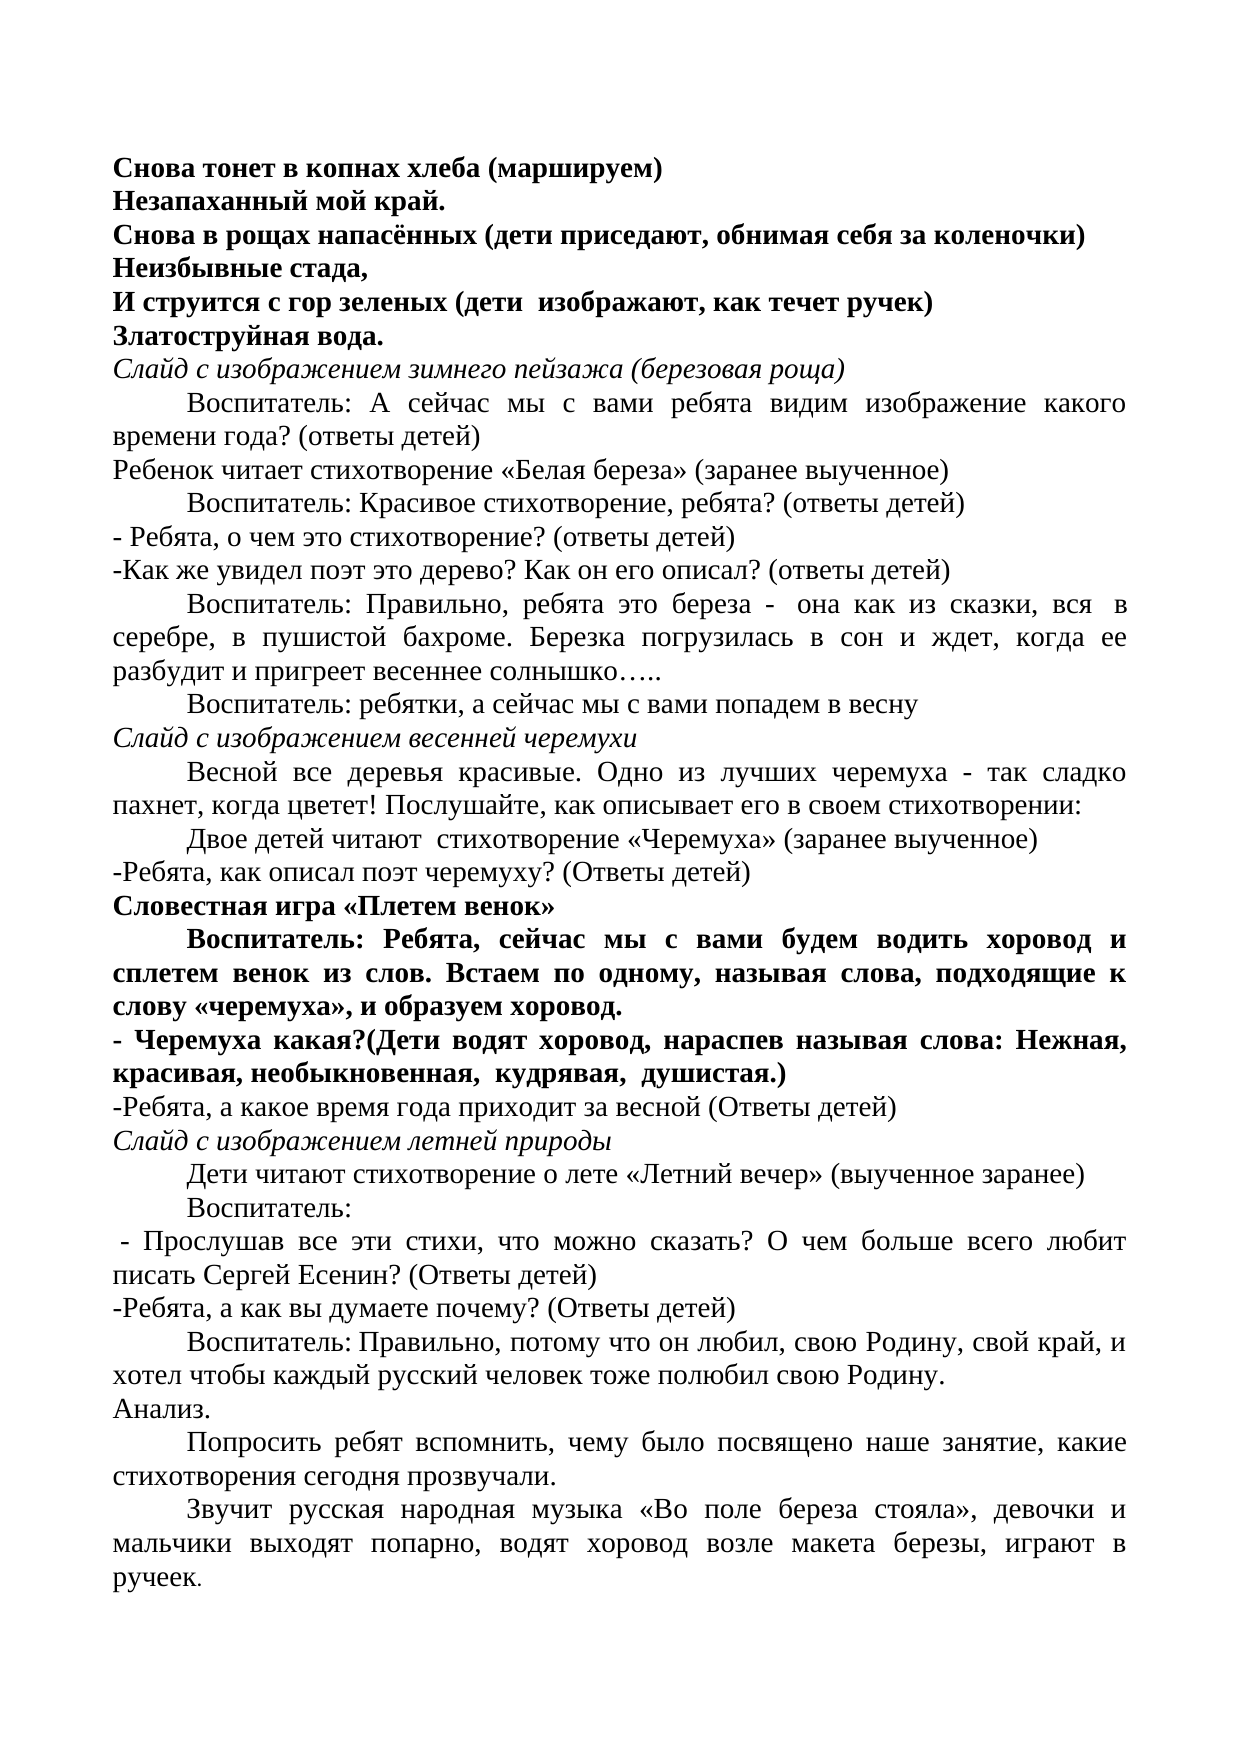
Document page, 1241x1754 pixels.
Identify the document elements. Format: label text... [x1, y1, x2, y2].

text Воспитатель: Красивое стихотворение, ребята? (ответы детей) [112, 485, 1128, 519]
text Слайд с изображением зимнего пейзажа (березовая роща) [112, 351, 1128, 385]
text Ребенок читает стихотворение «Белая береза» (заранее выученное) [112, 452, 1128, 485]
text Слайд с изображением весенней черемухи [112, 720, 1128, 754]
text -Как же увидел поэт это дерево? Как он его описал? (ответы детей) [112, 552, 1128, 586]
text Воспитатель: Правильно, ребята это береза - она как из сказки, вся в серебре, в пушистой бахроме. Березка погрузилась в сон и ждет, когда ее разбудит и пригреет весеннее солнышко….. [112, 586, 1128, 687]
text Неизбывные стада, [112, 251, 1128, 284]
text Попросить ребят вспомнить, чему было посвящено наше занятие, какие стихотворения сегодня прозвучали. [112, 1424, 1128, 1492]
text -Ребята, как описал поэт черемуху? (Ответы детей) [112, 854, 1128, 888]
text - Ребята, о чем это стихотворение? (ответы детей) [112, 519, 1128, 552]
text -Ребята, а какое время года приходит за весной (Ответы детей) [112, 1089, 1128, 1123]
text Снова в рощах напасённых (дети приседают, обнимая себя за коленочки) [112, 217, 1128, 251]
text Воспитатель: Ребята, сейчас мы с вами будем водить хоровод и сплетем венок из слов. Встаем по одному, называя слова, подходящие к слову «черемуха», и образуем хоровод. [112, 921, 1128, 1022]
text Воспитатель: [112, 1190, 1128, 1223]
text Незапаханный мой край. [112, 183, 1128, 217]
text Снова тонет в копнах хлеба (маршируем) [112, 150, 1128, 183]
text Воспитатель: А сейчас мы с вами ребята видим изображение какого времени года? (ответы детей) [112, 385, 1128, 452]
text Дети читают стихотворение о лете «Летний вечер» (выученное заранее) [112, 1156, 1128, 1190]
text -Ребята, а как вы думаете почему? (Ответы детей) [112, 1290, 1128, 1324]
text Весной все деревья красивые. Одно из лучших черемуха - так сладко пахнет, когда цветет! Послушайте, как описывает его в своем стихотворении: [112, 754, 1128, 821]
text Воспитатель: ребятки, а сейчас мы с вами попадем в весну [112, 687, 1128, 720]
text Словестная игра «Плетем венок» [112, 888, 1128, 921]
text Златоструйная вода. [112, 318, 1128, 351]
text - Прослушав все эти стихи, что можно сказать? О чем больше всего любит писать Сергей Есенин? (Ответы детей) [112, 1223, 1128, 1290]
text - Черемуха какая?(Дети водят хоровод, нараспев называя слова: Нежная, красивая, необыкновенная, кудрявая, душистая.) [112, 1022, 1128, 1089]
text Двое детей читают стихотворение «Черемуха» (заранее выученное) [112, 821, 1128, 854]
text И струится с гор зеленых (дети изображают, как течет ручек) [112, 284, 1128, 318]
text Анализ. [112, 1391, 1128, 1424]
text Слайд с изображением летней природы [112, 1123, 1128, 1156]
text Воспитатель: Правильно, потому что он любил, свою Родину, свой край, и хотел чтобы каждый русский человек тоже полюбил свою Родину. [112, 1324, 1128, 1391]
text Звучит русская народная музыка «Во поле береза стояла», девочки и мальчики выходят попарно, водят хоровод возле макета березы, играют в ручеек. [112, 1492, 1128, 1592]
